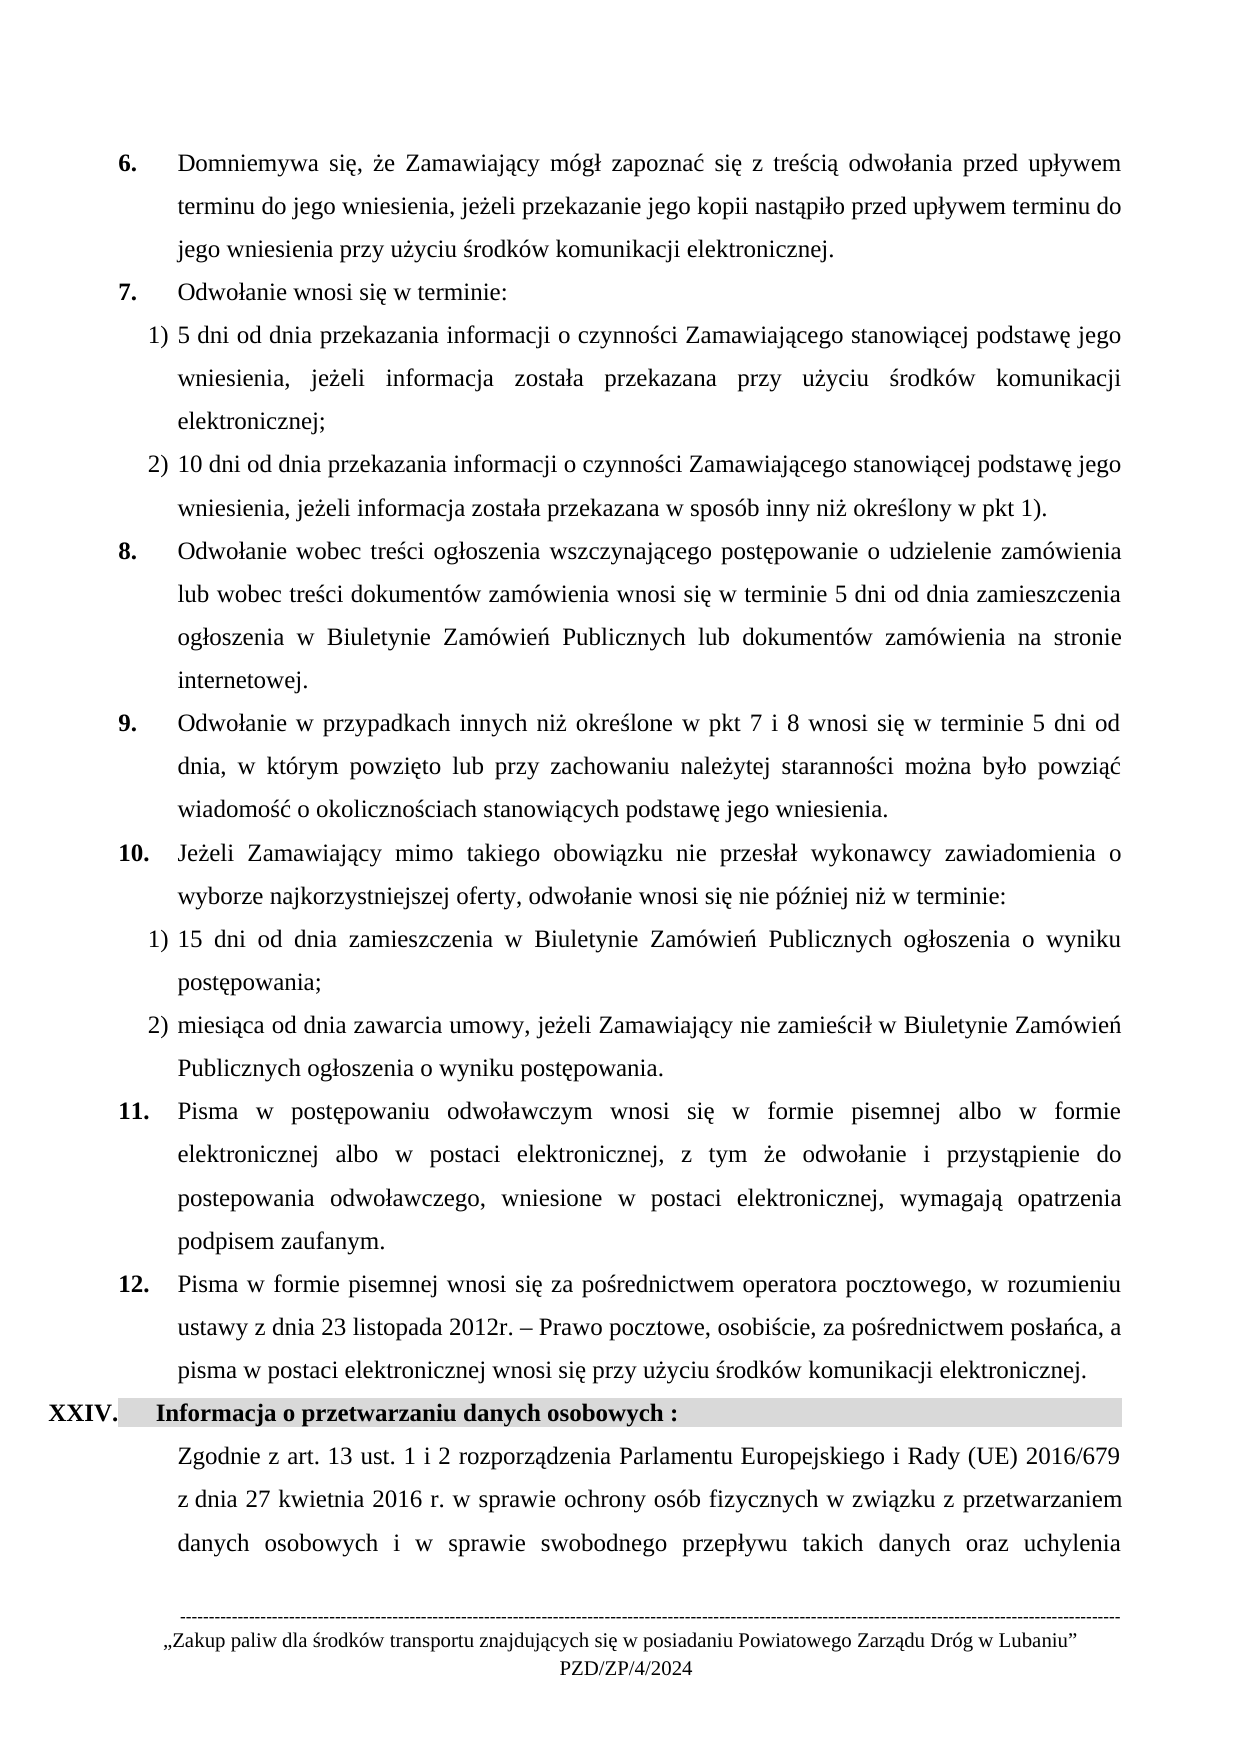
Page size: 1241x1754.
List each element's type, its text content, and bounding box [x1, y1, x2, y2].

list Pisma w formie pisemnej wnosi się za pośrednictwem operatora pocztowego, w rozumieniu ustawy z dnia 23 listopada 2012r. – Prawo pocztowe, osobiście, za pośrednictwem posłańca, a pisma w postaci elektronicznej wnosi się przy użyciu środków komunikacji elektronicznej. [118, 1269, 1122, 1384]
list 5 dni od dnia przekazania informacji o czynności Zamawiającego stanowiącej podstawę jego wniesienia, jeżeli informacja została przekazana przy użyciu środków komunikacji elektronicznej; [148, 320, 1122, 435]
list 10 dni od dnia przekazania informacji o czynności Zamawiającego stanowiącej podstawę jego wniesienia, jeżeli informacja została przekazana w sposób inny niż określony w pkt 1). [148, 449, 1122, 521]
list Jeżeli Zamawiający mimo takiego obowiązku nie przesłał wykonawcy zawiadomienia o wyborze najkorzystniejszej oferty, odwołanie wnosi się nie później niż w terminie: [118, 838, 1122, 909]
list Odwołanie wnosi się w terminie: [118, 277, 1122, 306]
list Odwołanie w przypadkach innych niż określone w pkt 7 i 8 wnosi się w terminie 5 dni od dnia, w którym powzięto lub przy zachowaniu należytej staranności można było powziąć wiadomość o okolicznościach stanowiących podstawę jego wniesienia. [118, 708, 1122, 823]
list 15 dni od dnia zamieszczenia w Biuletynie Zamówień Publicznych ogłoszenia o wyniku postępowania; [148, 924, 1122, 996]
list Domniemywa się, że Zamawiający mógł zapoznać się z treścią odwołania przed upływem terminu do jego wniesienia, jeżeli przekazanie jego kopii nastąpiło przed upływem terminu do jego wniesienia przy użyciu środków komunikacji elektronicznej. [118, 148, 1122, 263]
list Pisma w postępowaniu odwoławczym wnosi się w formie pisemnej albo w formie elektronicznej albo w postaci elektronicznej, z tym że odwołanie i przystąpienie do postepowania odwoławczego, wniesione w postaci elektronicznej, wymagają opatrzenia podpisem zaufanym. [118, 1096, 1122, 1254]
list miesiąca od dnia zawarcia umowy, jeżeli Zamawiający nie zamieścił w Biuletynie Zamówień Publicznych ogłoszenia o wyniku postępowania. [148, 1010, 1122, 1082]
list Informacja o przetwarzaniu danych osobowych : [118, 1398, 1122, 1427]
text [177, 1441, 1122, 1556]
list Odwołanie wobec treści ogłoszenia wszczynającego postępowanie o udzielenie zamówienia lub wobec treści dokumentów zamówienia wnosi się w terminie 5 dni od dnia zamieszczenia ogłoszenia w Biuletynie Zamówień Publicznych lub dokumentów zamówienia na stronie internetowej. [118, 536, 1122, 694]
